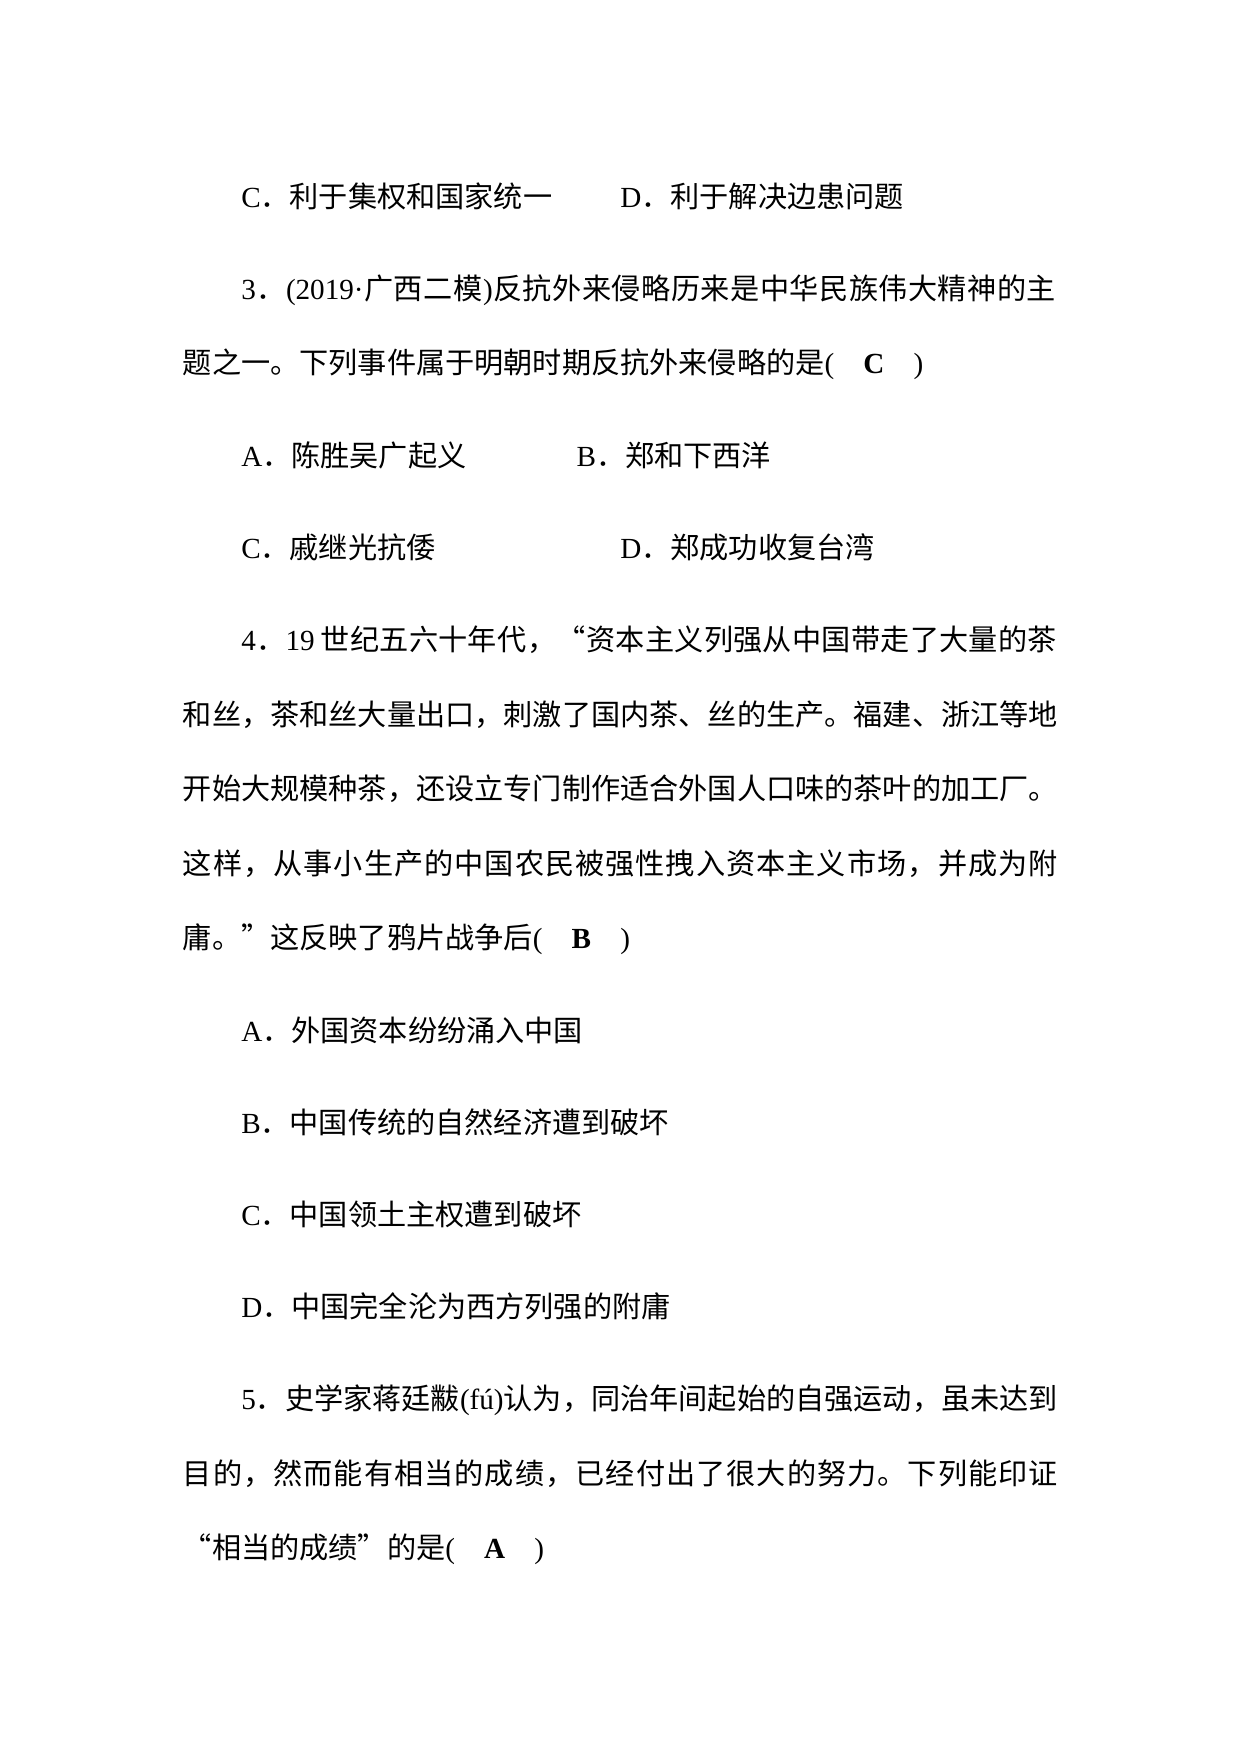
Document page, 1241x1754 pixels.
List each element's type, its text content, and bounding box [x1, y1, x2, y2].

text 4．19世纪五六十年代，“资本主义列强从中国带走了大量的茶和丝，茶和丝大量出口，刺激了国内茶、丝的生产。福建、浙江等地开始大规模种茶，还设立专门制作适合外国人口味的茶叶的加工厂。这样，从事小生产的中国农民被强性拽入资本主义市场，并成为附庸。”这反映了鸦片战争后( B ) [183, 605, 1058, 969]
text A．外国资本纷纷涌入中国 [183, 996, 1058, 1061]
text A．陈胜吴广起义 B．郑和下西洋 [183, 421, 1058, 486]
text D．中国完全沦为西方列强的附庸 [183, 1272, 1058, 1337]
text C．戚继光抗倭 D．郑成功收复台湾 [183, 513, 1058, 578]
text B．中国传统的自然经济遭到破坏 [183, 1088, 1058, 1153]
text C．中国领土主权遭到破坏 [183, 1180, 1058, 1245]
text 5．史学家蒋廷黻(fú)认为，同治年间起始的自强运动，虽未达到目的，然而能有相当的成绩，已经付出了很大的努力。下列能印证“相当的成绩”的是( A ) [183, 1364, 1058, 1578]
text 3．(2019·广西二模)反抗外来侵略历来是中华民族伟大精神的主题之一。下列事件属于明朝时期反抗外来侵略的是( C ) [183, 254, 1058, 394]
text C．利于集权和国家统一 D．利于解决边患问题 [183, 162, 1058, 227]
